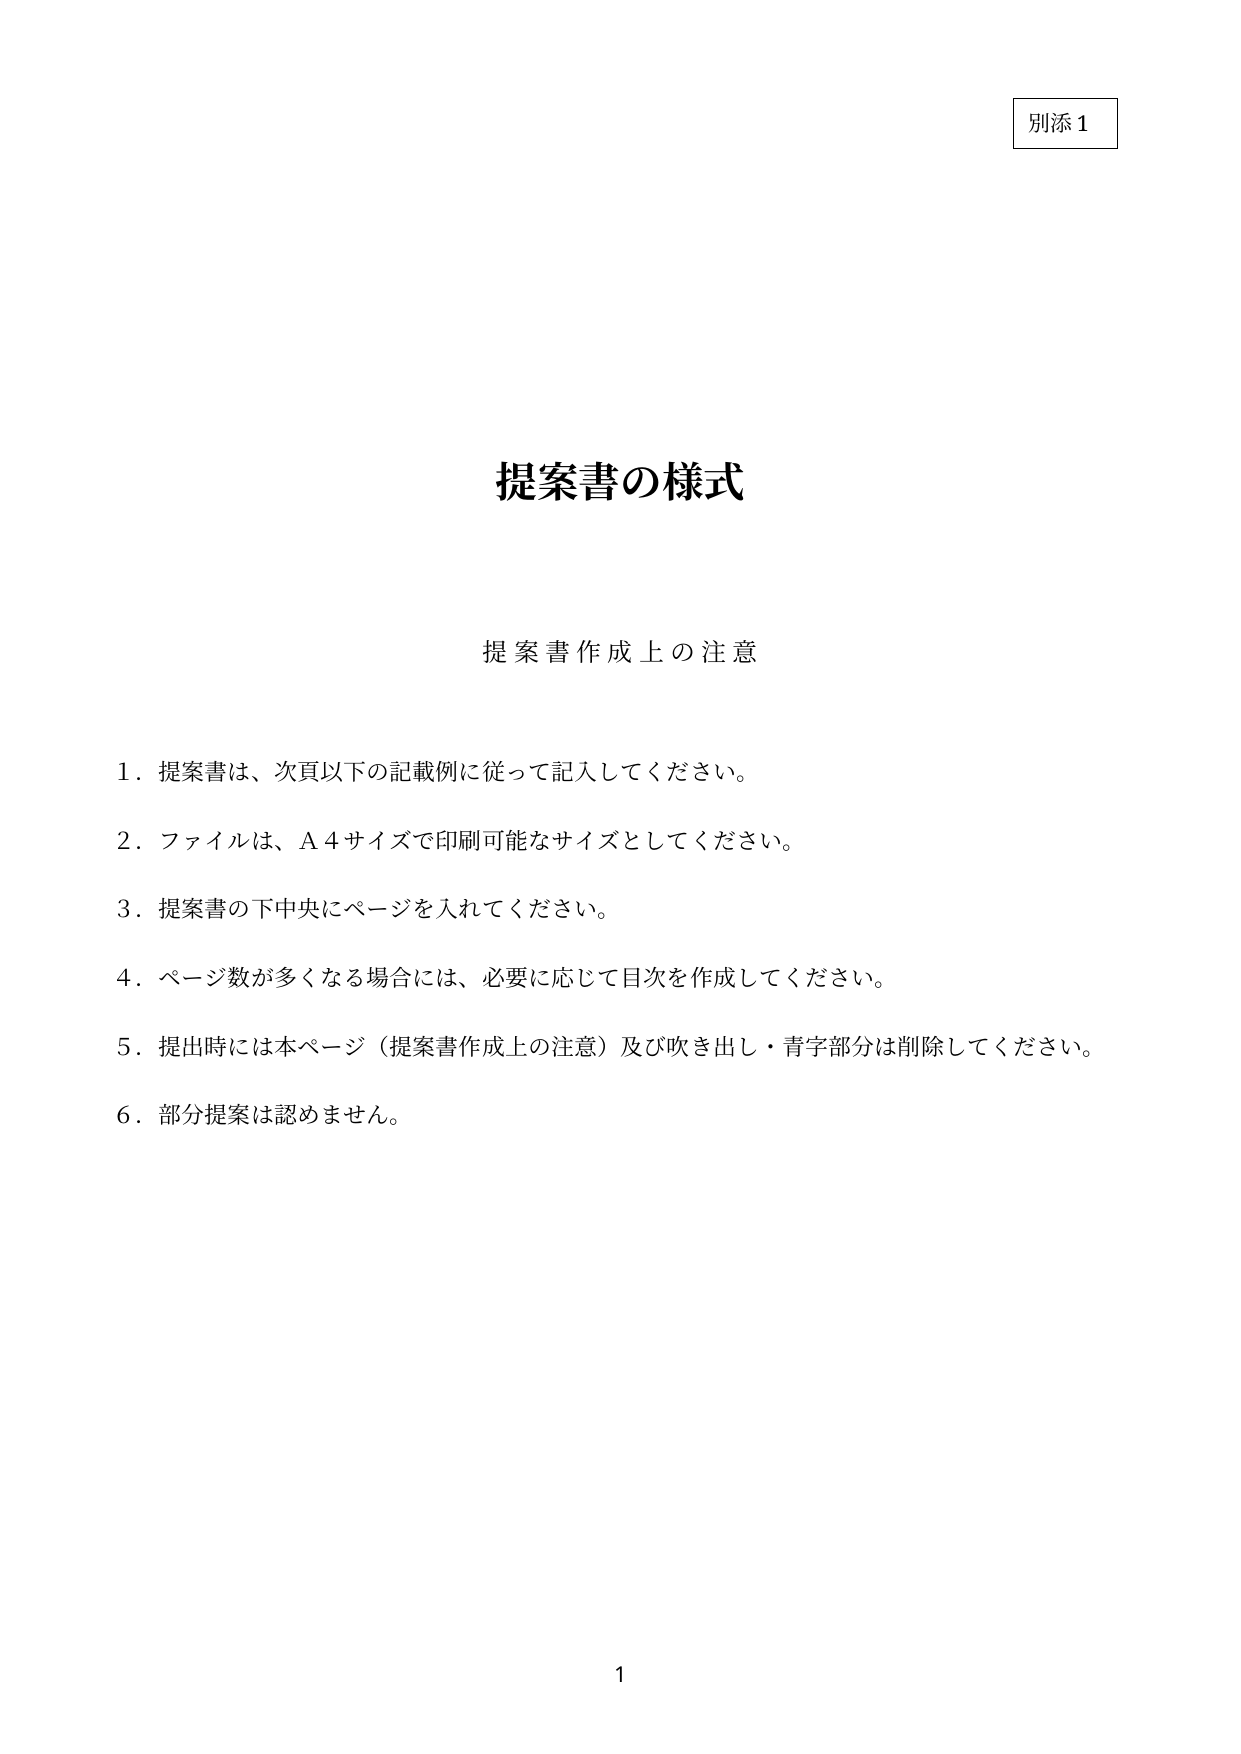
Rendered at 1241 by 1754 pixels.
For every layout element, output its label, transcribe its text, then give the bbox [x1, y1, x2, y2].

text １．提案書は、次頁以下の記載例に従って記入してください。 [112, 754, 1128, 788]
text ４．ページ数が多くなる場合には、必要に応じて目次を作成してください。 [112, 959, 1128, 994]
text ５．提出時には本ページ（提案書作成上の注意）及び吹き出し・青字部分は削除してください。 [112, 1028, 1128, 1062]
text ２．ファイルは、Ａ４サイズで印刷可能なサイズとしてください。 [112, 822, 1128, 857]
text 提案書の様式 [112, 445, 1128, 514]
text ３．提案書の下中央にページを入れてください。 [112, 891, 1128, 925]
text ６．部分提案は認めません。 [112, 1097, 1128, 1131]
text 提案書作成上の注意 [112, 617, 1128, 685]
